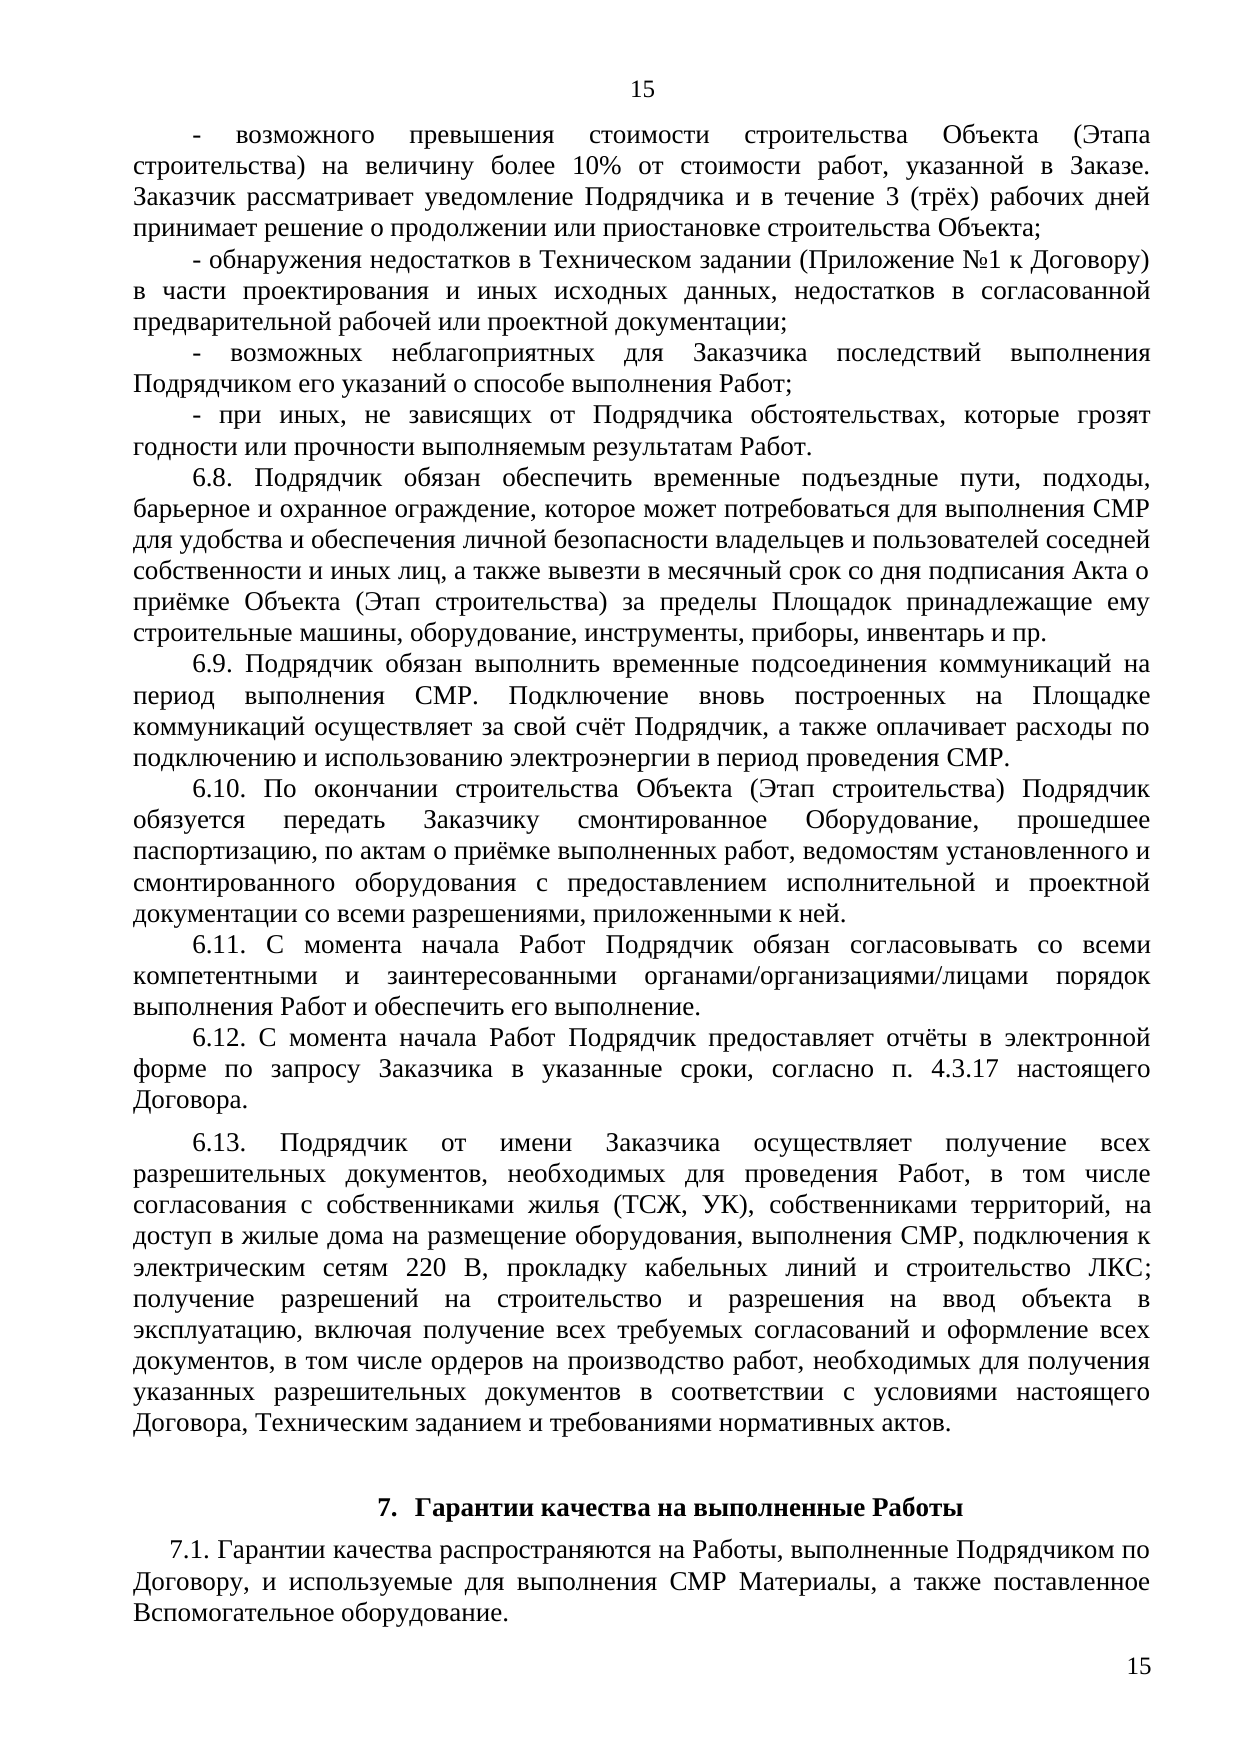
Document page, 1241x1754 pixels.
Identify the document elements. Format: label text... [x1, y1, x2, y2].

text 6.8. Подрядчик обязан обеспечить временные подъездные пути, подходы, барьерное и охранное ограждение, которое может потребоваться для выполнения СМР для удобства и обеспечения личной безопасности владельцев и пользователей соседней собственности и иных лиц, а также вывезти в месячный срок со дня подписания Акта о приёмке Объекта (Этап строительства) за пределы Площадок принадлежащие ему строительные машины, оборудование, инструменты, приборы, инвентарь и пр. [133, 461, 1152, 648]
text 6.11. С момента начала Работ Подрядчик обязан согласовывать со всеми компетентными и заинтересованными органами/организациями/лицами порядок выполнения Работ и обеспечить его выполнение. [133, 928, 1152, 1021]
text 7.1. Гарантии качества распространяются на Работы, выполненные Подрядчиком по Договору, и используемые для выполнения СМР Материалы, а также поставленное Вспомогательное оборудование. [133, 1533, 1152, 1627]
text - обнаружения недостатков в Техническом задании (Приложение №1 к Договору) в части проектирования и иных исходных данных, недостатков в согласованной предварительной рабочей или проектной документации; [133, 243, 1152, 336]
text 6.10. По окончании строительства Объекта (Этап строительства) Подрядчик обязуется передать Заказчику смонтированное Оборудование, прошедшее паспортизацию, по актам о приёмке выполненных работ, ведомостям установленного и смонтированного оборудования с предоставлением исполнительной и проектной документации со всеми разрешениями, приложенными к ней. [133, 772, 1152, 928]
text - возможных неблагоприятных для Заказчика последствий выполнения Подрядчиком его указаний о способе выполнения Работ; [133, 336, 1152, 398]
text - при иных, не зависящих от Подрядчика обстоятельствах, которые грозят годности или прочности выполняемым результатам Работ. [133, 398, 1152, 461]
text - возможного превышения стоимости строительства Объекта (Этапа строительства) на величину более 10% от стоимости работ, указанной в Заказе. Заказчик рассматривает уведомление Подрядчика и в течение 3 (трёх) рабочих дней принимает решение о продолжении или приостановке строительства Объекта; [133, 118, 1152, 243]
text 6.13. Подрядчик от имени Заказчика осуществляет получение всех разрешительных документов, необходимых для проведения Работ, в том числе согласования с собственниками жилья (ТСЖ, УК), собственниками территорий, на доступ в жилые дома на размещение оборудования, выполнения СМР, подключения к электрическим сетям 220 В, прокладку кабельных линий и строительство ЛКС; получение разрешений на строительство и разрешения на ввод объекта в эксплуатацию, включая получение всех требуемых согласований и оформление всех документов, в том числе ордеров на производство работ, необходимых для получения указанных разрешительных документов в соответствии с условиями настоящего Договора, Техническим заданием и требованиями нормативных актов. [133, 1126, 1152, 1437]
text 6.12. С момента начала Работ Подрядчик предоставляет отчёты в электронной форме по запросу Заказчика в указанные сроки, согласно п. 4.3.17 настоящего Договора. [133, 1021, 1152, 1115]
text 6.9. Подрядчик обязан выполнить временные подсоединения коммуникаций на период выполнения СМР. Подключение вновь построенных на Площадке коммуникаций осуществляет за свой счёт Подрядчик, а также оплачивает расходы по подключению и использованию электроэнергии в период проведения СМР. [133, 648, 1152, 772]
list Гарантии качества на выполненные Работы [189, 1491, 1152, 1522]
